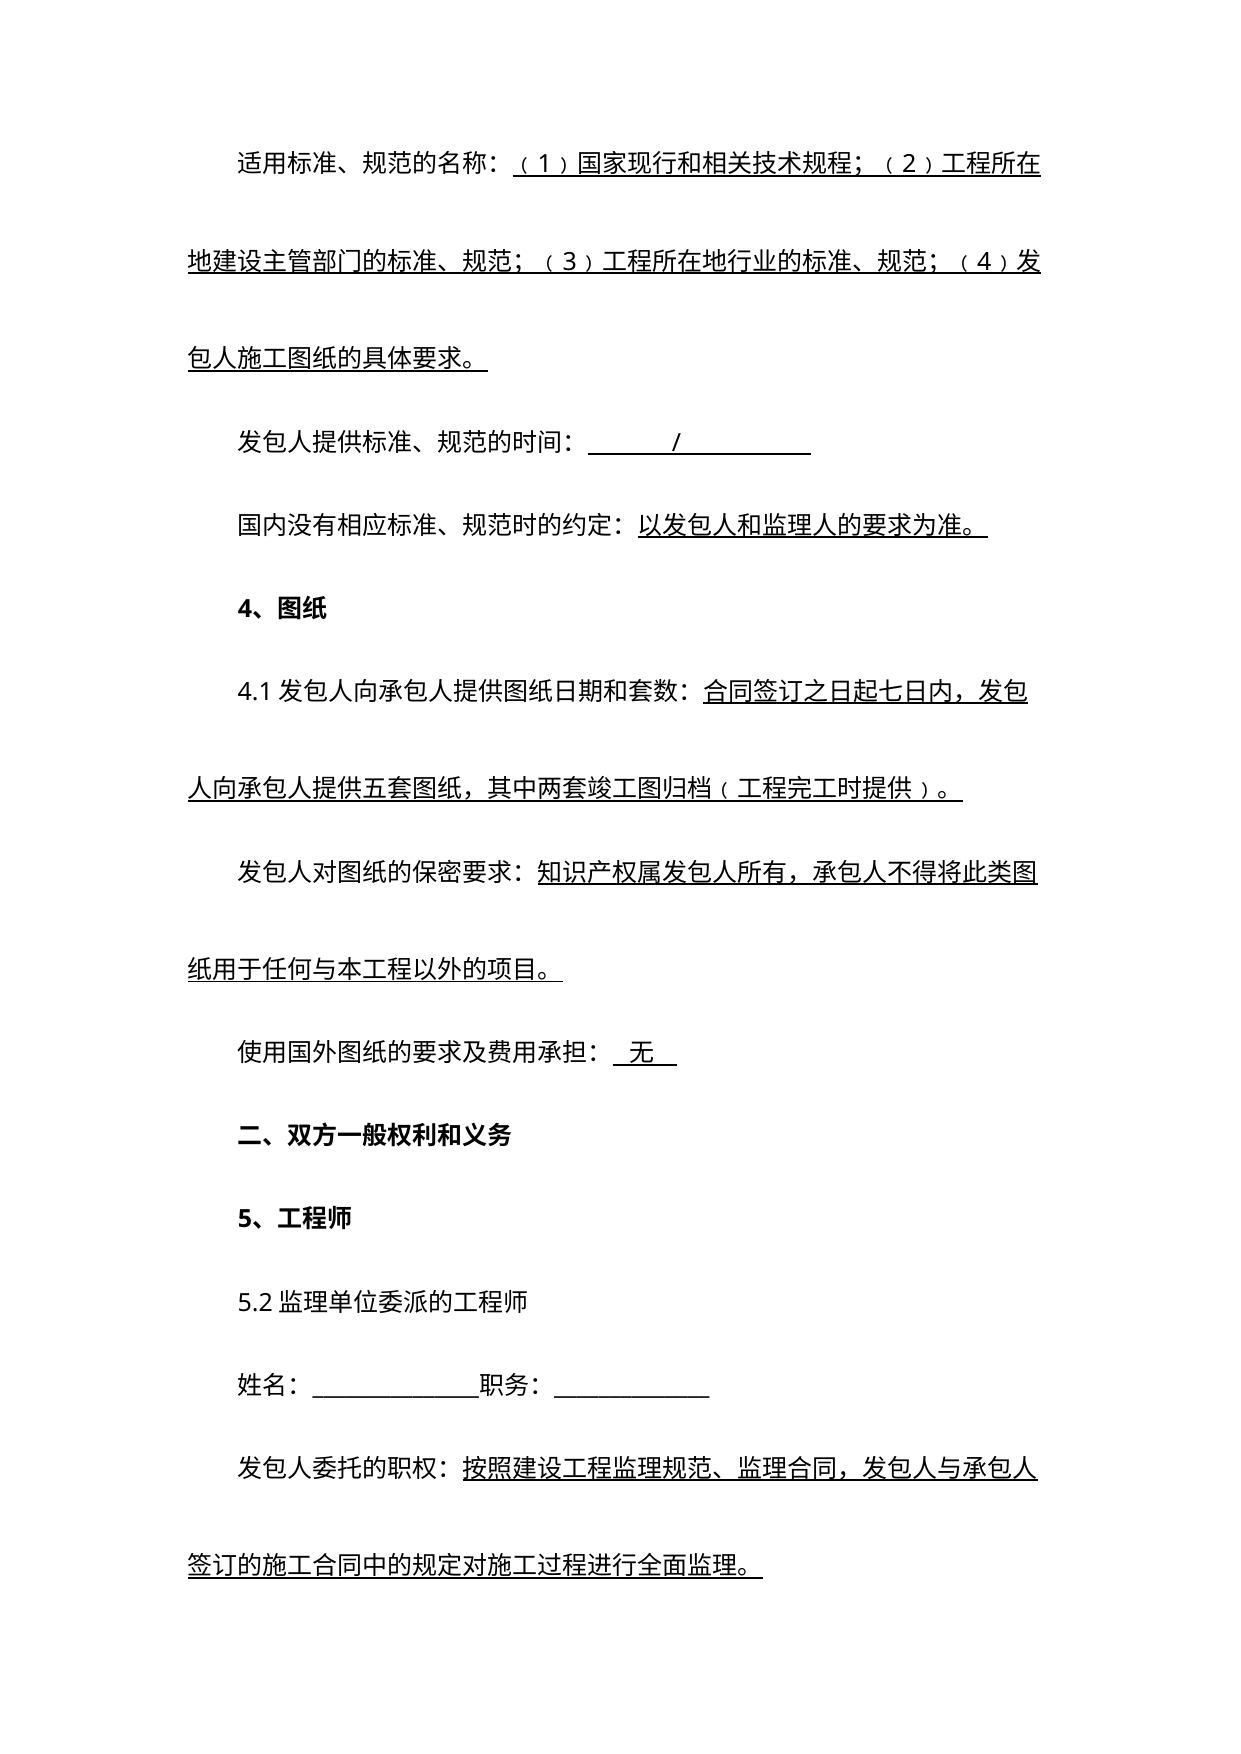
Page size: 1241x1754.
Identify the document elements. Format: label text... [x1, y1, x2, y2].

text 二、双方一般权利和义务 [187, 1101, 1053, 1166]
text 国内没有相应标准、规范时的约定：以发包人和监理人的要求为准。 [187, 491, 1053, 556]
text 发包人委托的职权：按照建设工程监理规范、监理合同，发包人与承包人签订的施工合同中的规定对施工过程进行全面监理。 [187, 1434, 1053, 1596]
text 发包人对图纸的保密要求：知识产权属发包人所有，承包人不得将此类图纸用于任何与本工程以外的项目。 [187, 838, 1053, 1000]
text 4.1发包人向承包人提供图纸日期和套数：合同签订之日起七日内，发包人向承包人提供五套图纸，其中两套竣工图归档﹙工程完工时提供﹚。 [187, 657, 1053, 819]
text 5、工程师 [187, 1184, 1053, 1249]
text 适用标准、规范的名称：﹙1﹚国家现行和相关技术规程；﹙2﹚工程所在地建设主管部门的标准、规范；﹙3﹚工程所在地行业的标准、规范；﹙4﹚发包人施工图纸的具体要求。 [187, 129, 1053, 389]
text 5.2监理单位委派的工程师 [187, 1268, 1053, 1333]
text 发包人提供标准、规范的时间： / [187, 408, 1053, 473]
text 4、图纸 [187, 574, 1053, 639]
text 使用国外图纸的要求及费用承担： 无 [187, 1018, 1053, 1083]
text 姓名：_______________职务：______________ [187, 1351, 1053, 1416]
